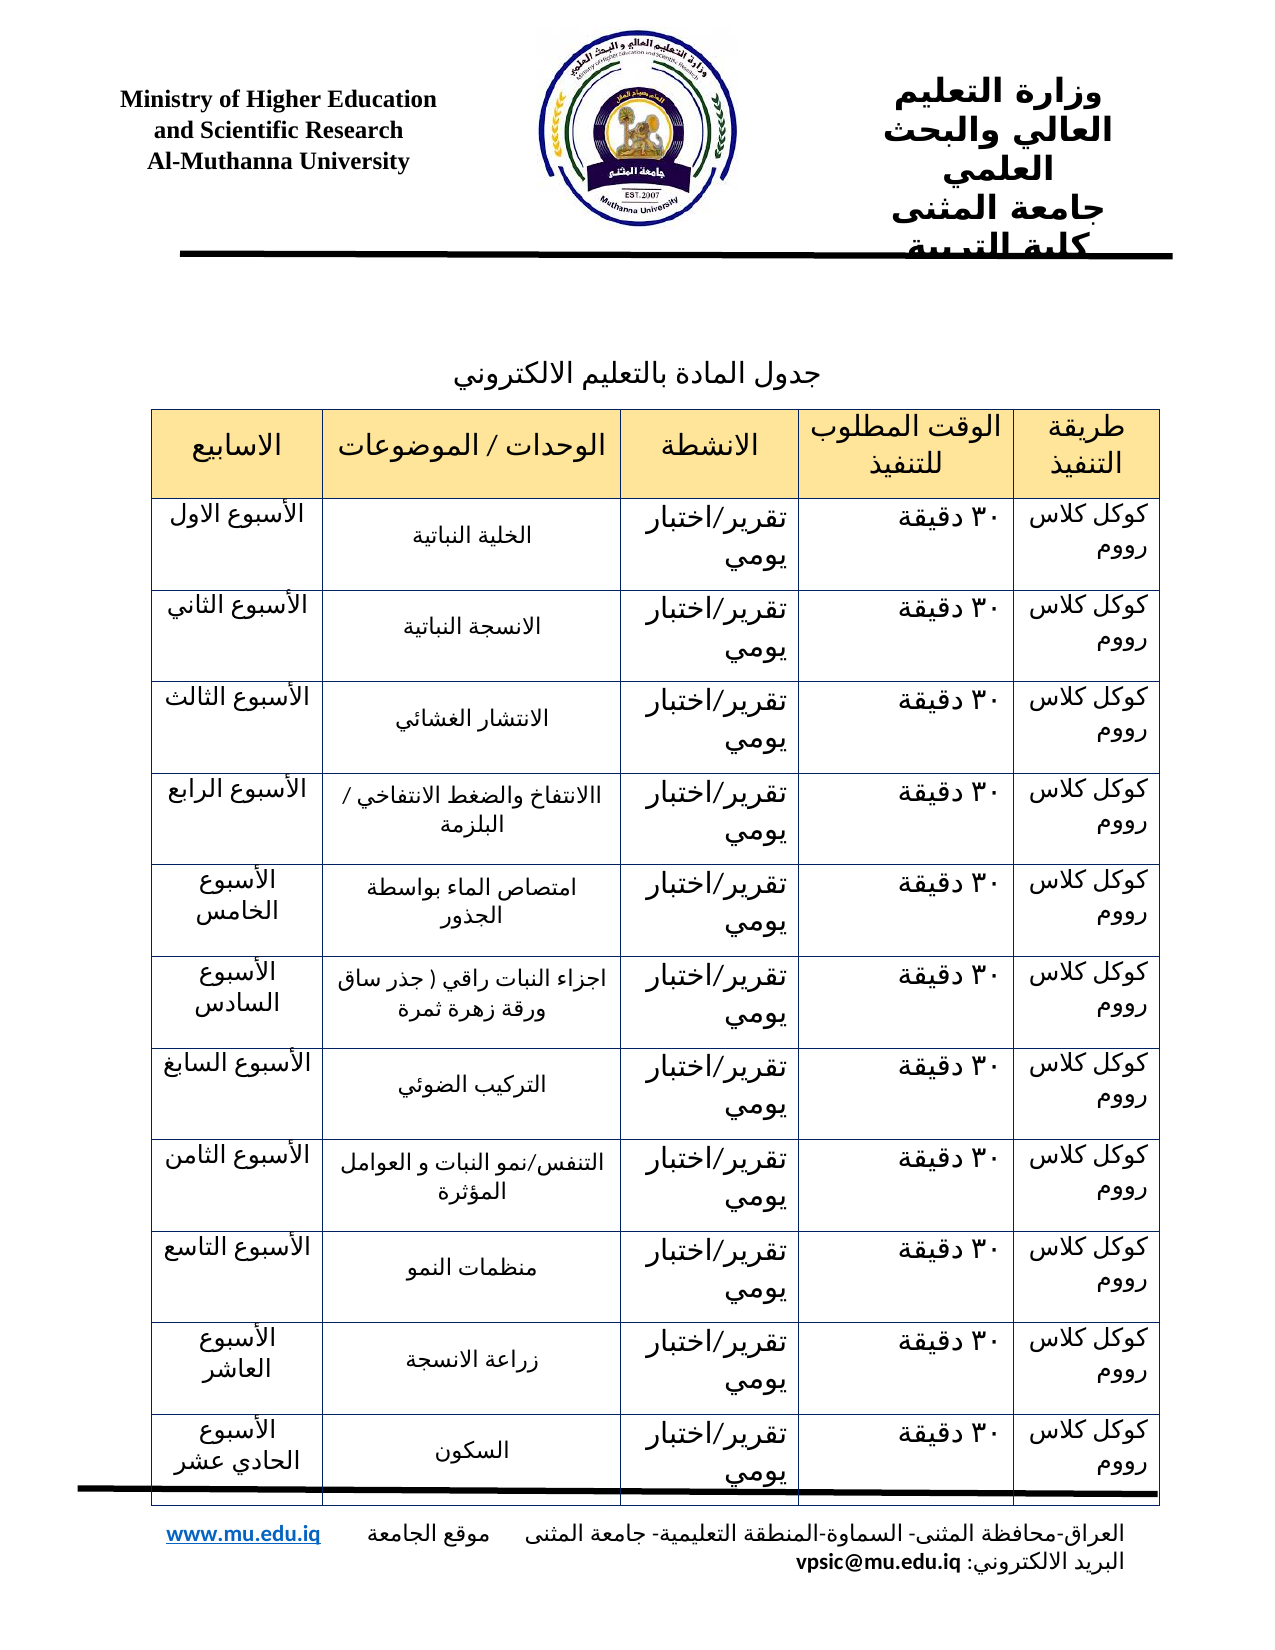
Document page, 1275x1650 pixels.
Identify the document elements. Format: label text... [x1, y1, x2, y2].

table_header الوقت المطلوب للتنفيذ [799, 410, 1013, 498]
table_cell الأسبوع العاشر [152, 1323, 322, 1414]
table_cell تقرير/اختبار يومي [621, 1049, 798, 1139]
table_cell الانسجة النباتية [323, 591, 620, 681]
table_cell ٣٠ دقيقة [799, 1323, 1013, 1414]
table_cell السكون [323, 1415, 620, 1505]
table_header الانشطة [621, 410, 798, 498]
table_cell تقرير/اختبار يومي [621, 774, 798, 864]
table_cell الأسبوع الثامن [152, 1140, 322, 1231]
table_cell ٣٠ دقيقة [799, 1140, 1013, 1231]
table_cell كوكل كلاس رووم [1014, 957, 1159, 1047]
table_cell كوكل كلاس رووم [1014, 1140, 1159, 1231]
table_header الوحدات / الموضوعات [323, 410, 620, 498]
table_cell الأسبوع الثالث [152, 682, 322, 773]
table_cell ٣٠ دقيقة [799, 1049, 1013, 1139]
table_cell كوكل كلاس رووم [1014, 865, 1159, 956]
table_cell كوكل كلاس رووم [1014, 1415, 1159, 1505]
table_cell ٣٠ دقيقة [799, 774, 1013, 864]
table_cell ٣٠ دقيقة [799, 591, 1013, 681]
table_cell تقرير/اختبار يومي [621, 1232, 798, 1322]
table_cell تقرير/اختبار يومي [621, 499, 798, 589]
table_cell ٣٠ دقيقة [799, 682, 1013, 773]
table_cell امتصاص الماء بواسطة الجذور [323, 865, 620, 956]
table_cell زراعة الانسجة [323, 1323, 620, 1414]
table_cell الأسبوع السادس [152, 957, 322, 1047]
table_cell التركيب الضوئي [323, 1049, 620, 1139]
table_cell كوكل كلاس رووم [1014, 1323, 1159, 1414]
picture [536, 27, 739, 229]
table_cell االانتفاخ والضغط الانتفاخي / البلزمة [323, 774, 620, 864]
table_cell ٣٠ دقيقة [799, 499, 1013, 589]
table_header الاسابيع [152, 410, 322, 498]
table_cell كوكل كلاس رووم [1014, 1049, 1159, 1139]
table_cell ٣٠ دقيقة [799, 957, 1013, 1047]
table_cell التنفس/نمو النبات و العوامل المؤثرة [323, 1140, 620, 1231]
table_cell الخلية النباتية [323, 499, 620, 589]
table_cell كوكل كلاس رووم [1014, 774, 1159, 864]
table_cell الأسبوع التاسع [152, 1232, 322, 1322]
table_cell تقرير/اختبار يومي [621, 1415, 798, 1505]
table_cell الأسبوع الحادي عشر [152, 1415, 322, 1505]
table_cell كوكل كلاس رووم [1014, 682, 1159, 773]
table_cell الأسبوع الثاني [152, 591, 322, 681]
table_cell الانتشار الغشائي [323, 682, 620, 773]
table_cell منظمات النمو [323, 1232, 620, 1322]
text جدول المادة بالتعليم الالكتروني [150, 356, 1125, 389]
table_cell كوكل كلاس رووم [1014, 591, 1159, 681]
table_cell ٣٠ دقيقة [799, 1232, 1013, 1322]
table_cell اجزاء النبات راقي ( جذر ساق ورقة زهرة ثمرة [323, 957, 620, 1047]
table_cell تقرير/اختبار يومي [621, 865, 798, 956]
table_cell ٣٠ دقيقة [799, 865, 1013, 956]
table_cell الأسبوع الخامس [152, 865, 322, 956]
table_cell تقرير/اختبار يومي [621, 1323, 798, 1414]
table_cell ٣٠ دقيقة [799, 1415, 1013, 1505]
table_cell تقرير/اختبار يومي [621, 957, 798, 1047]
table_cell تقرير/اختبار يومي [621, 682, 798, 773]
table_cell تقرير/اختبار يومي [621, 1140, 798, 1231]
table_cell كوكل كلاس رووم [1014, 499, 1159, 589]
table_cell الأسبوع الرابع [152, 774, 322, 864]
table_cell الأسبوع الاول [152, 499, 322, 589]
table_header طريقة التنفيذ [1014, 410, 1159, 498]
table_cell كوكل كلاس رووم [1014, 1232, 1159, 1322]
table_cell الأسبوع السابغ [152, 1049, 322, 1139]
table_cell تقرير/اختبار يومي [621, 591, 798, 681]
